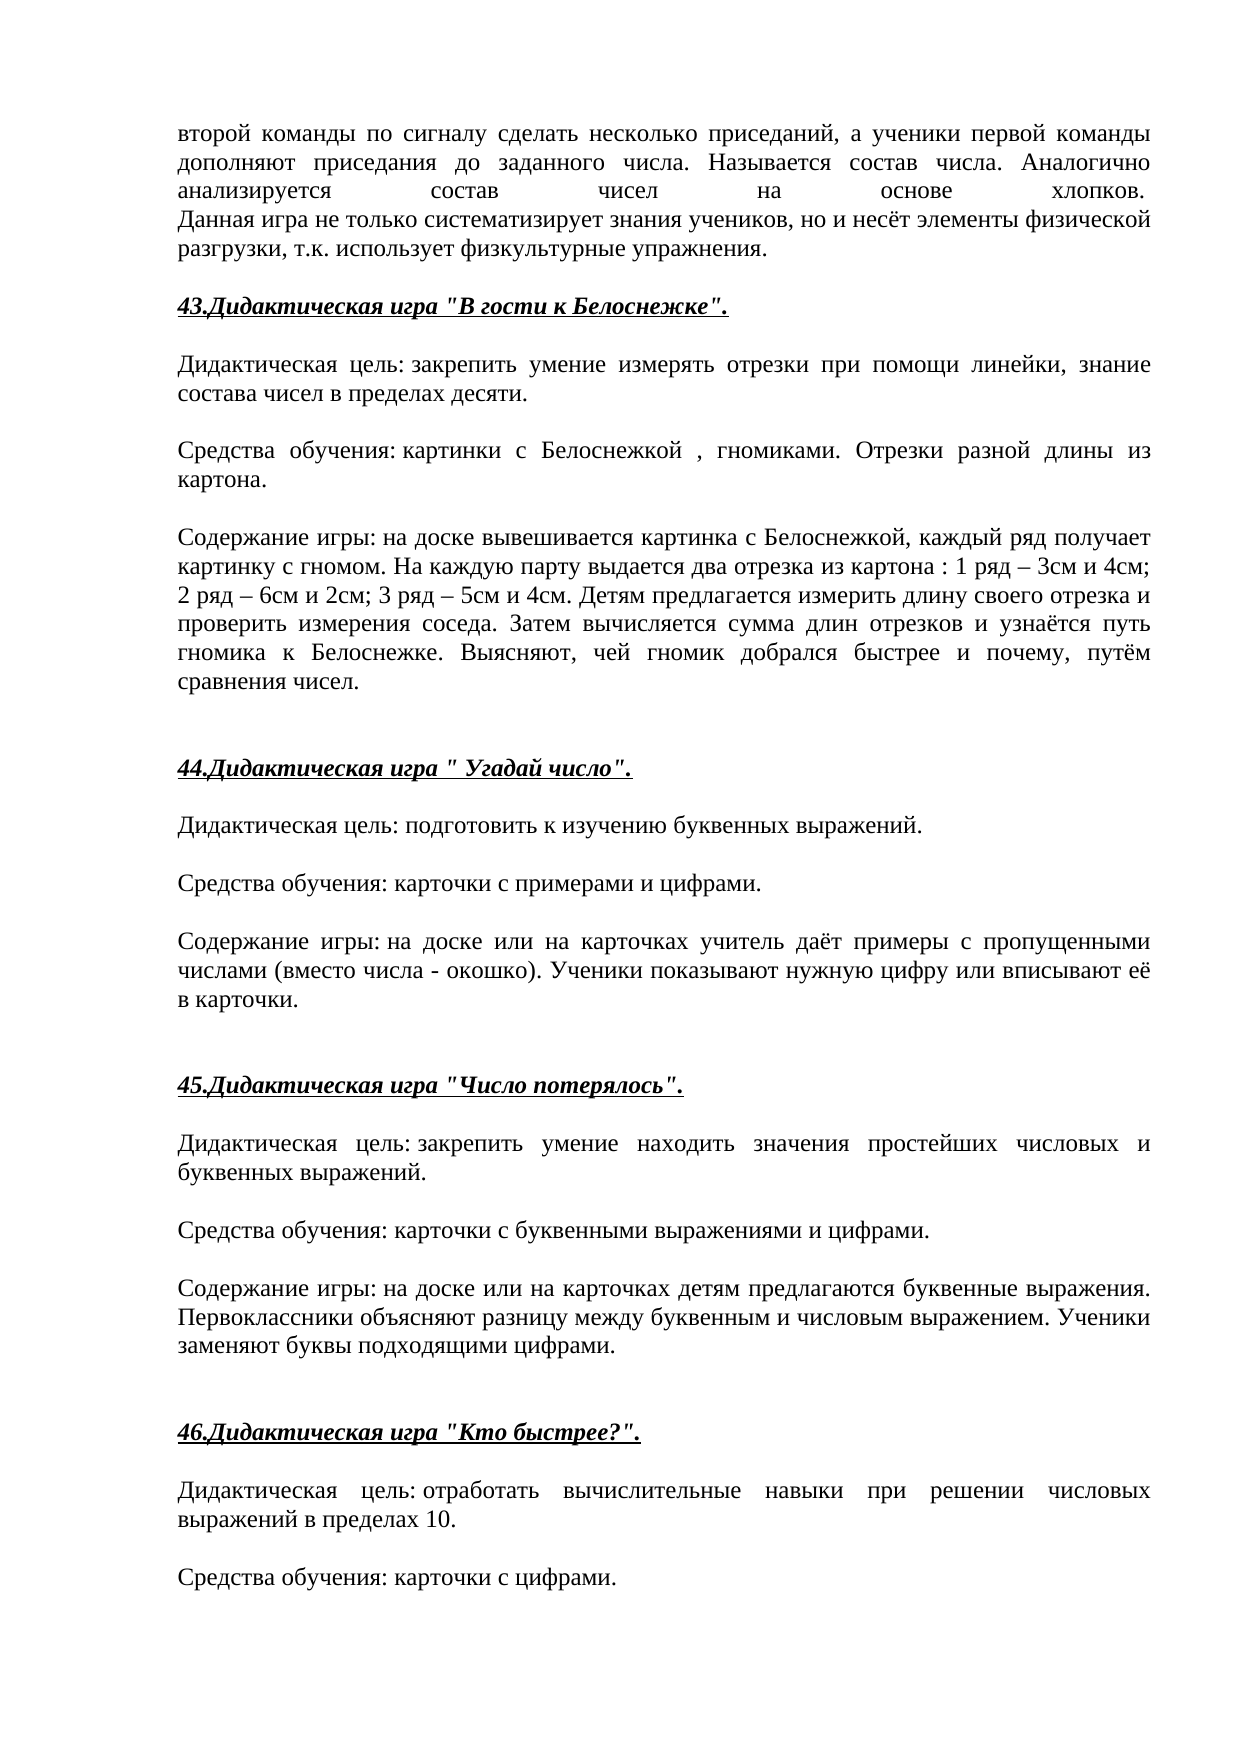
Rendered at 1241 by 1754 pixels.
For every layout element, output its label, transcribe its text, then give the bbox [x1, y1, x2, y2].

text 46.Дидактическая игра "Кто быстрее?". [177, 1388, 1152, 1446]
text Средства обучения: картинки с Белоснежкой , гномиками. Отрезки разной длины из картона. [177, 436, 1152, 493]
text Средства обучения: карточки с буквенными выражениями и цифрами. [177, 1215, 1152, 1244]
text Дидактическая цель: закрепить умение находить значения простейших числовых и буквенных выражений. [177, 1128, 1152, 1186]
text 45.Дидактическая игра "Число потерялось". [177, 1042, 1152, 1099]
text Дидактическая цель: закрепить умение измерять отрезки при помощи линейки, знание состава чисел в пределах десяти. [177, 349, 1152, 406]
text 44.Дидактическая игра " Угадай число". [177, 724, 1152, 781]
text Дидактическая цель: подготовить к изучению буквенных выражений. [177, 811, 1152, 839]
text Дидактическая цель: отработать вычислительные навыки при решении числовых выражений в пределах 10. [177, 1475, 1152, 1533]
text 43.Дидактическая игра "В гости к Белоснежке". [177, 291, 1152, 320]
text Средства обучения: карточки с цифрами. [177, 1562, 1152, 1591]
text Содержание игры: на доске или на карточках детям предлагаются буквенные выражения. Первоклассники объясняют разницу между буквенным и числовым выражением. Ученики заменяют буквы подходящими цифрами. [177, 1273, 1152, 1359]
text Содержание игры: на доске вывешивается картинка с Белоснежкой, каждый ряд получает картинку с гномом. На каждую парту выдается два отрезка из картона : 1 ряд – 3см и 4см; 2 ряд – 6см и 2см; 3 ряд – 5см и 4см. Детям предлагается измерить длину своего отрезка и проверить измерения соседа. Затем вычисляется сумма длин отрезков и узнаётся путь гномика к Белоснежке. Выясняют, чей гномик добрался быстрее и почему, путём сравнения чисел. [177, 522, 1152, 695]
text Средства обучения: карточки с примерами и цифрами. [177, 868, 1152, 897]
text Содержание игры: на доске или на карточках учитель даёт примеры с пропущенными числами (вместо числа - окошко). Ученики показывают нужную цифру или вписывают её в карточки. [177, 926, 1152, 1013]
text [177, 118, 1152, 262]
